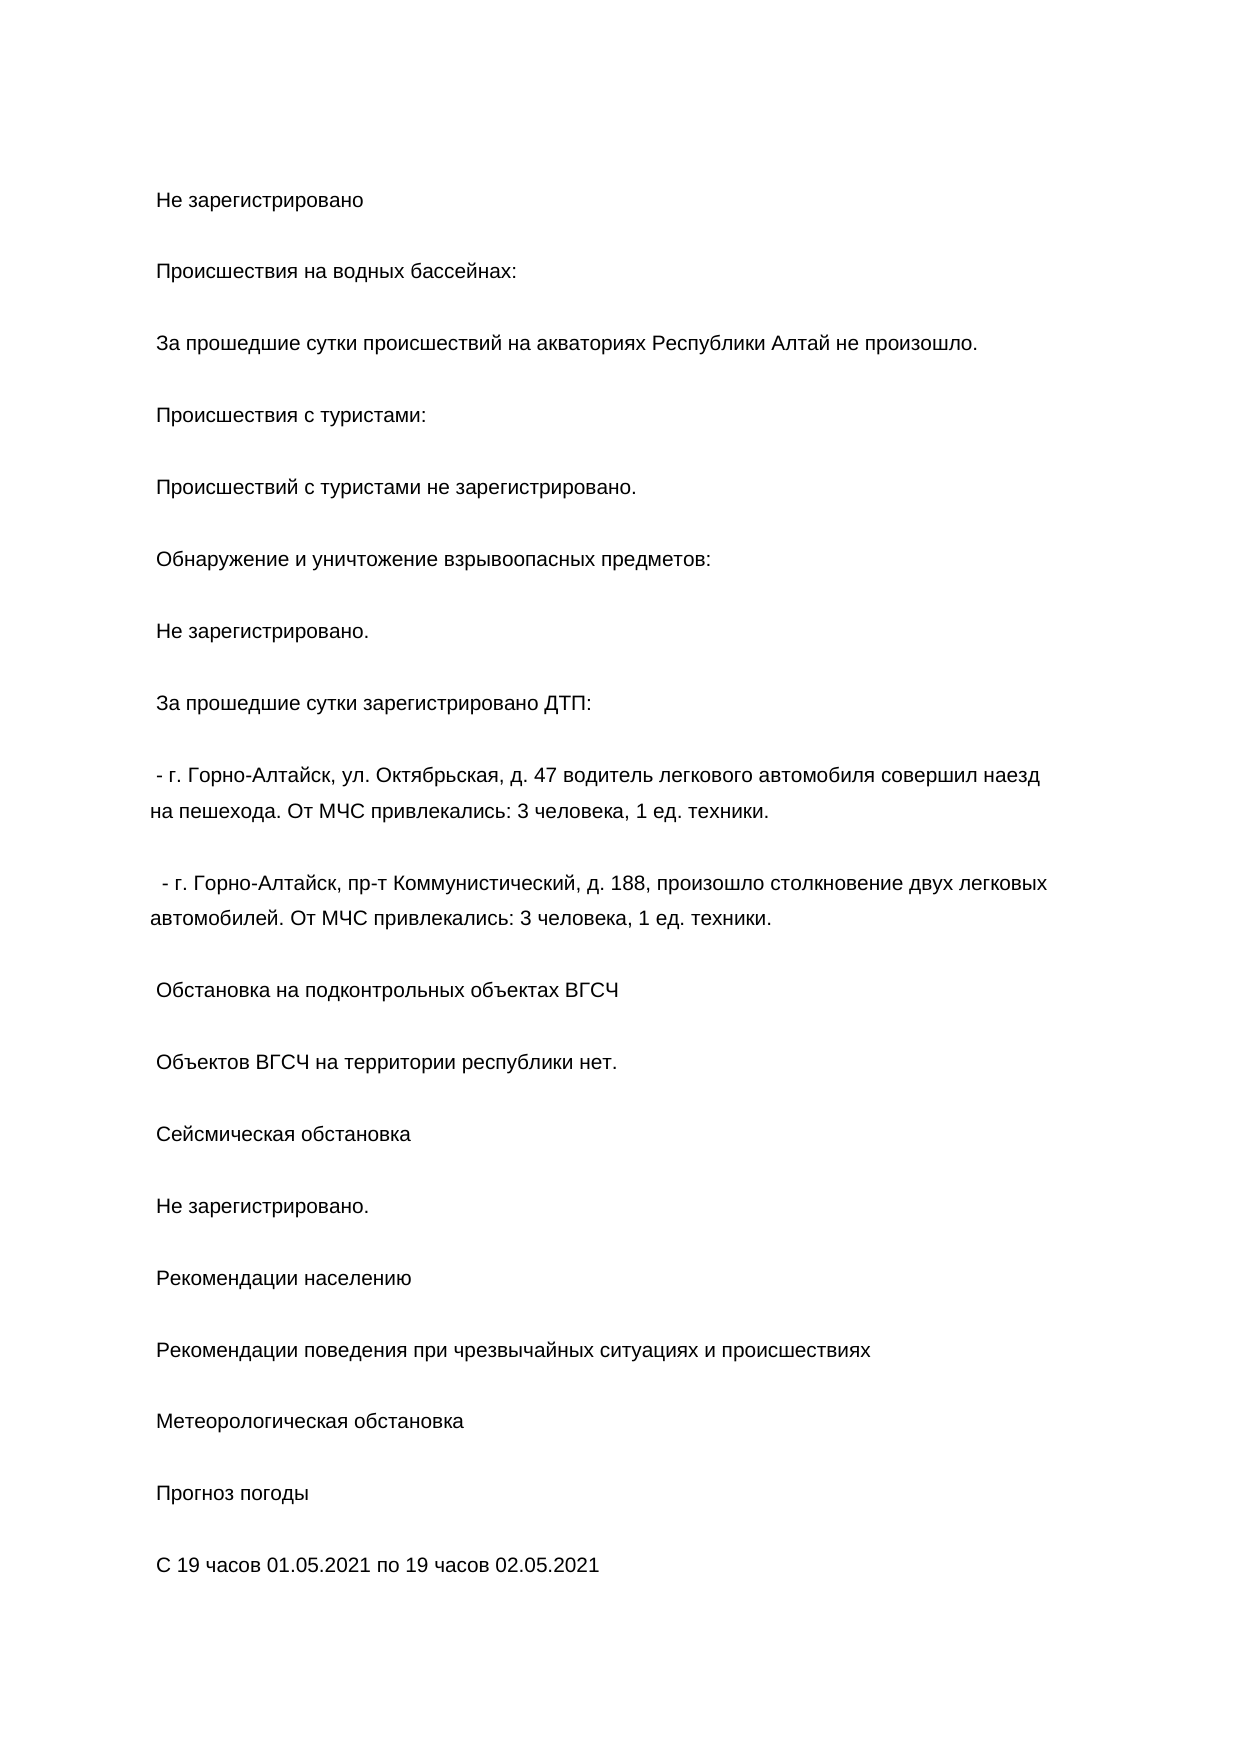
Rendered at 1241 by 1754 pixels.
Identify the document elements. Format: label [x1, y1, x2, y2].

table_cell [140, 150, 1078, 1577]
